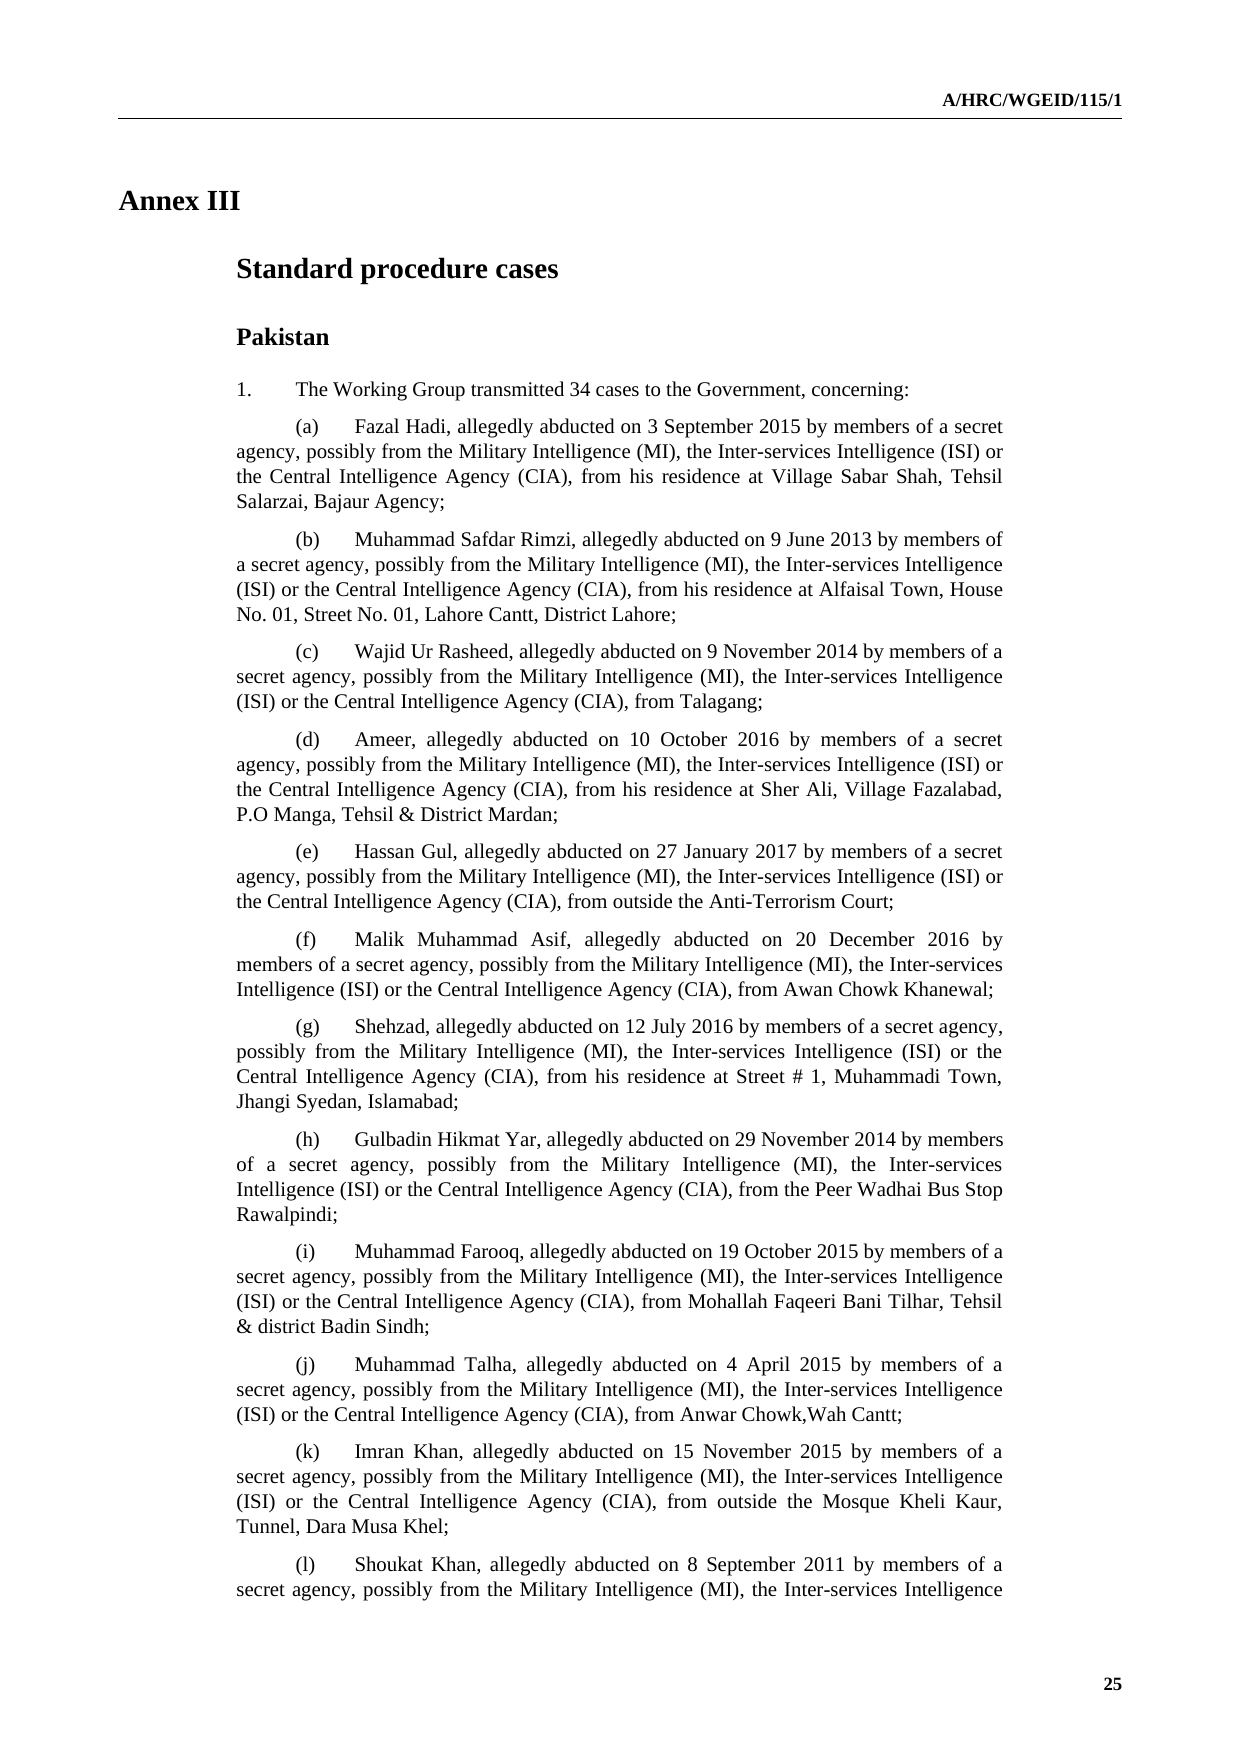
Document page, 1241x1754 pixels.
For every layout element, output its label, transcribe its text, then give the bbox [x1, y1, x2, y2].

text Pakistan [118, 323, 1004, 351]
text (i) Muhammad Farooq, allegedly abducted on 19 October 2015 by members of a secret agency, possibly from the Military Intelligence (MI), the Inter-services Intelligence (ISI) or the Central Intelligence Agency (CIA), from Mohallah Faqeeri Bani Tilhar, Tehsil & district Badin Sindh; [236, 1238, 1004, 1338]
text (j) Muhammad Talha, allegedly abducted on 4 April 2015 by members of a secret agency, possibly from the Military Intelligence (MI), the Inter-services Intelligence (ISI) or the Central Intelligence Agency (CIA), from Anwar Chowk,Wah Cantt; [236, 1351, 1004, 1426]
text (k) Imran Khan, allegedly abducted on 15 November 2015 by members of a secret agency, possibly from the Military Intelligence (MI), the Inter-services Intelligence (ISI) or the Central Intelligence Agency (CIA), from outside the Mosque Kheli Kaur, Tunnel, Dara Musa Khel; [236, 1438, 1004, 1538]
text Annex III [118, 185, 1004, 216]
text (a) Fazal Hadi, allegedly abducted on 3 September 2015 by members of a secret agency, possibly from the Military Intelligence (MI), the Inter-services Intelligence (ISI) or the Central Intelligence Agency (CIA), from his residence at Village Sabar Shah, Tehsil Salarzai, Bajaur Agency; [236, 413, 1004, 513]
text (b) Muhammad Safdar Rimzi, allegedly abducted on 9 June 2013 by members of a secret agency, possibly from the Military Intelligence (MI), the Inter-services Intelligence (ISI) or the Central Intelligence Agency (CIA), from his residence at Alfaisal Town, House No. 01, Street No. 01, Lahore Cantt, District Lahore; [236, 526, 1004, 626]
text 1. The Working Group transmitted 34 cases to the Government, concerning: [236, 376, 1004, 401]
text (g) Shehzad, allegedly abducted on 12 July 2016 by members of a secret agency, possibly from the Military Intelligence (MI), the Inter-services Intelligence (ISI) or the Central Intelligence Agency (CIA), from his residence at Street # 1, Muhammadi Town, Jhangi Syedan, Islamabad; [236, 1013, 1004, 1113]
text (d) Ameer, allegedly abducted on 10 October 2016 by members of a secret agency, possibly from the Military Intelligence (MI), the Inter-services Intelligence (ISI) or the Central Intelligence Agency (CIA), from his residence at Sher Ali, Village Fazalabad, P.O Manga, Tehsil & District Mardan; [236, 726, 1004, 826]
text (f) Malik Muhammad Asif, allegedly abducted on 20 December 2016 by members of a secret agency, possibly from the Military Intelligence (MI), the Inter-services Intelligence (ISI) or the Central Intelligence Agency (CIA), from Awan Chowk Khanewal; [236, 926, 1004, 1001]
text (h) Gulbadin Hikmat Yar, allegedly abducted on 29 November 2014 by members of a secret agency, possibly from the Military Intelligence (MI), the Inter-services Intelligence (ISI) or the Central Intelligence Agency (CIA), from the Peer Wadhai Bus Stop Rawalpindi; [236, 1126, 1004, 1226]
text (e) Hassan Gul, allegedly abducted on 27 January 2017 by members of a secret agency, possibly from the Military Intelligence (MI), the Inter-services Intelligence (ISI) or the Central Intelligence Agency (CIA), from outside the Anti-Terrorism Court; [236, 838, 1004, 913]
text Standard procedure cases [118, 254, 1004, 285]
text (c) Wajid Ur Rasheed, allegedly abducted on 9 November 2014 by members of a secret agency, possibly from the Military Intelligence (MI), the Inter-services Intelligence (ISI) or the Central Intelligence Agency (CIA), from Talagang; [236, 638, 1004, 713]
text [236, 1551, 1004, 1601]
